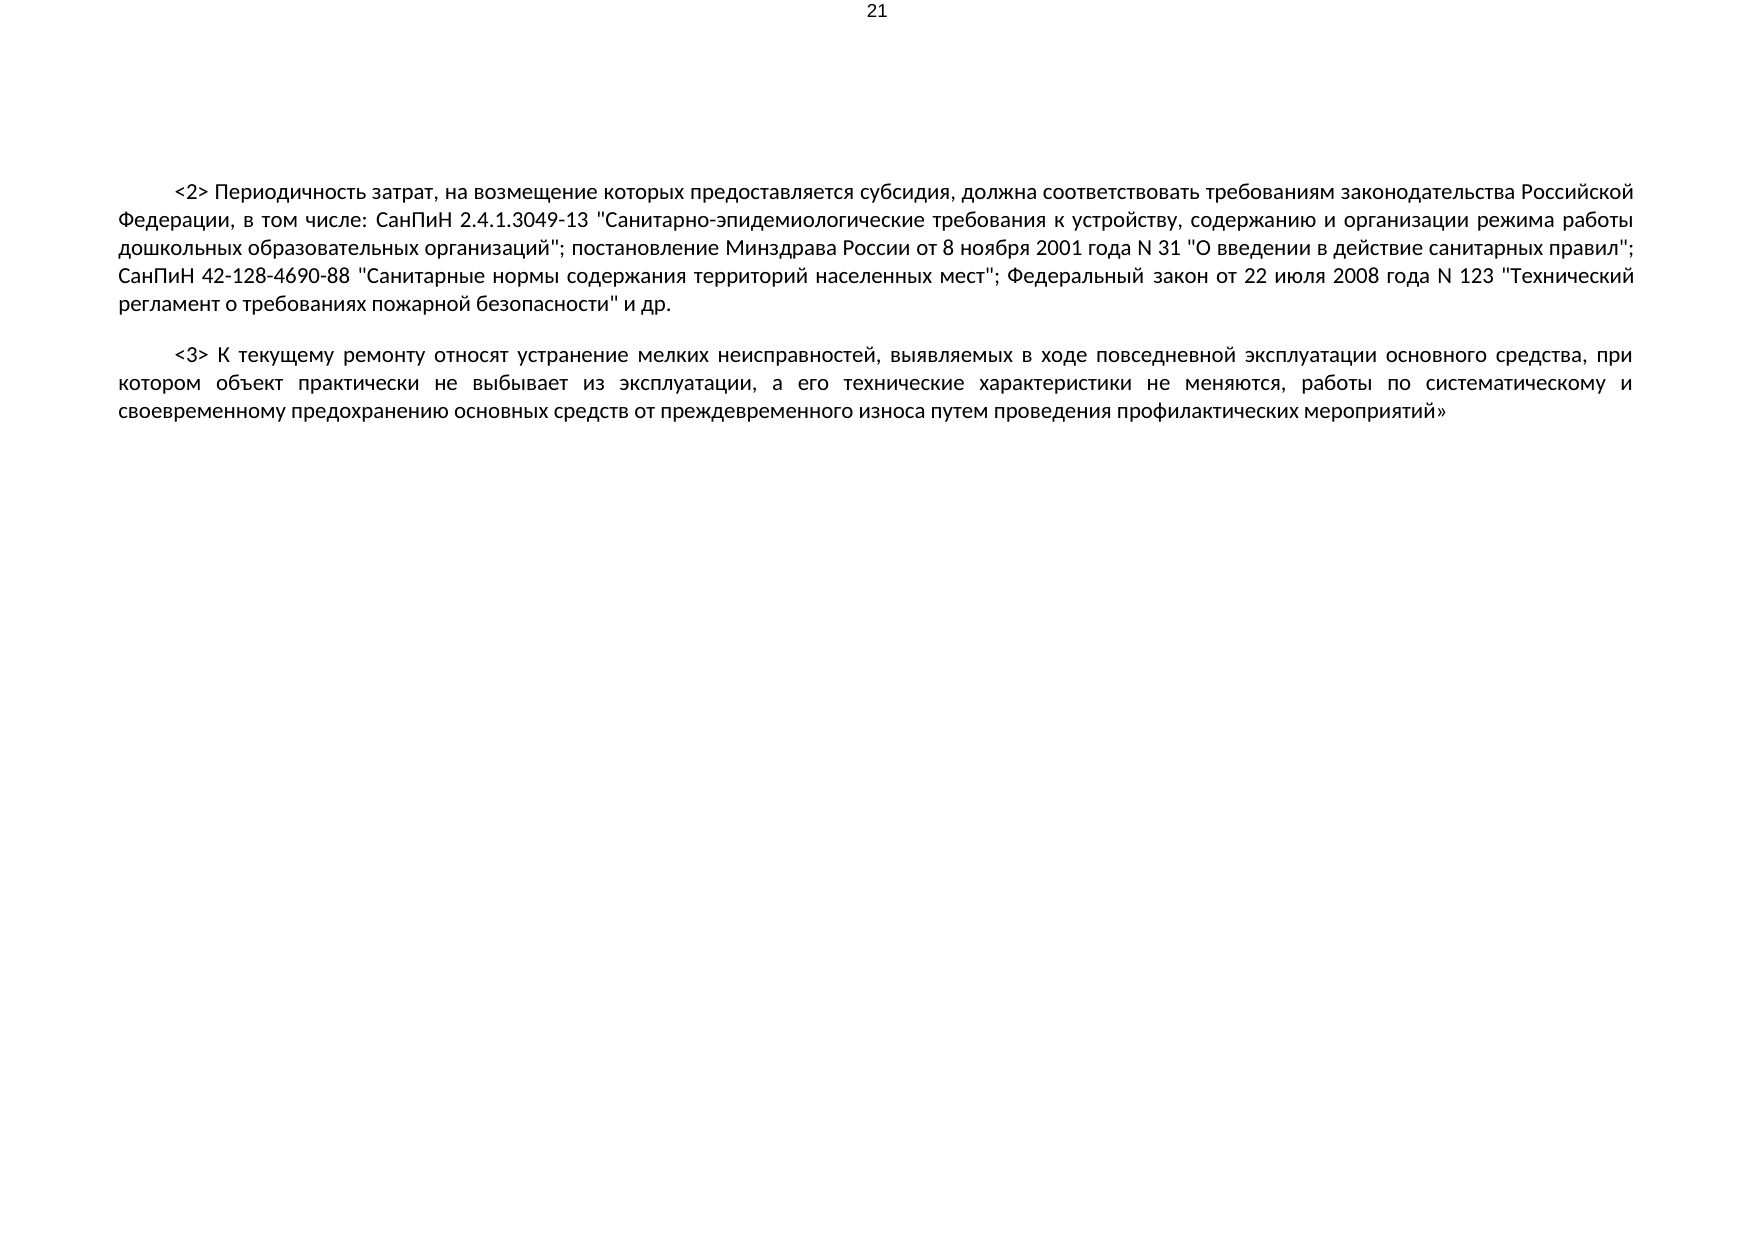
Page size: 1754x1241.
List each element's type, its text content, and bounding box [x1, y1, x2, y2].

text <3> К текущему ремонту относят устранение мелких неисправностей, выявляемых в ходе повседневной эксплуатации основного средства, при котором объект практически не выбывает из эксплуатации, а его технические характеристики не меняются, работы по систематическому и своевременному предохранению основных средств от преждевременного износа путем проведения профилактических мероприятий» [118, 340, 1636, 424]
text <2> Периодичность затрат, на возмещение которых предоставляется субсидия, должна соответствовать требованиям законодательства Российской Федерации, в том числе: СанПиН 2.4.1.3049-13 "Санитарно-эпидемиологические требования к устройству, содержанию и организации режима работы дошкольных образовательных организаций"; постановление Минздрава России от 8 ноября 2001 года N 31 "О введении в действие санитарных правил"; СанПиН 42-128-4690-88 "Санитарные нормы содержания территорий населенных мест"; Федеральный закон от 22 июля 2008 года N 123 "Технический регламент о требованиях пожарной безопасности" и др. [118, 177, 1636, 317]
